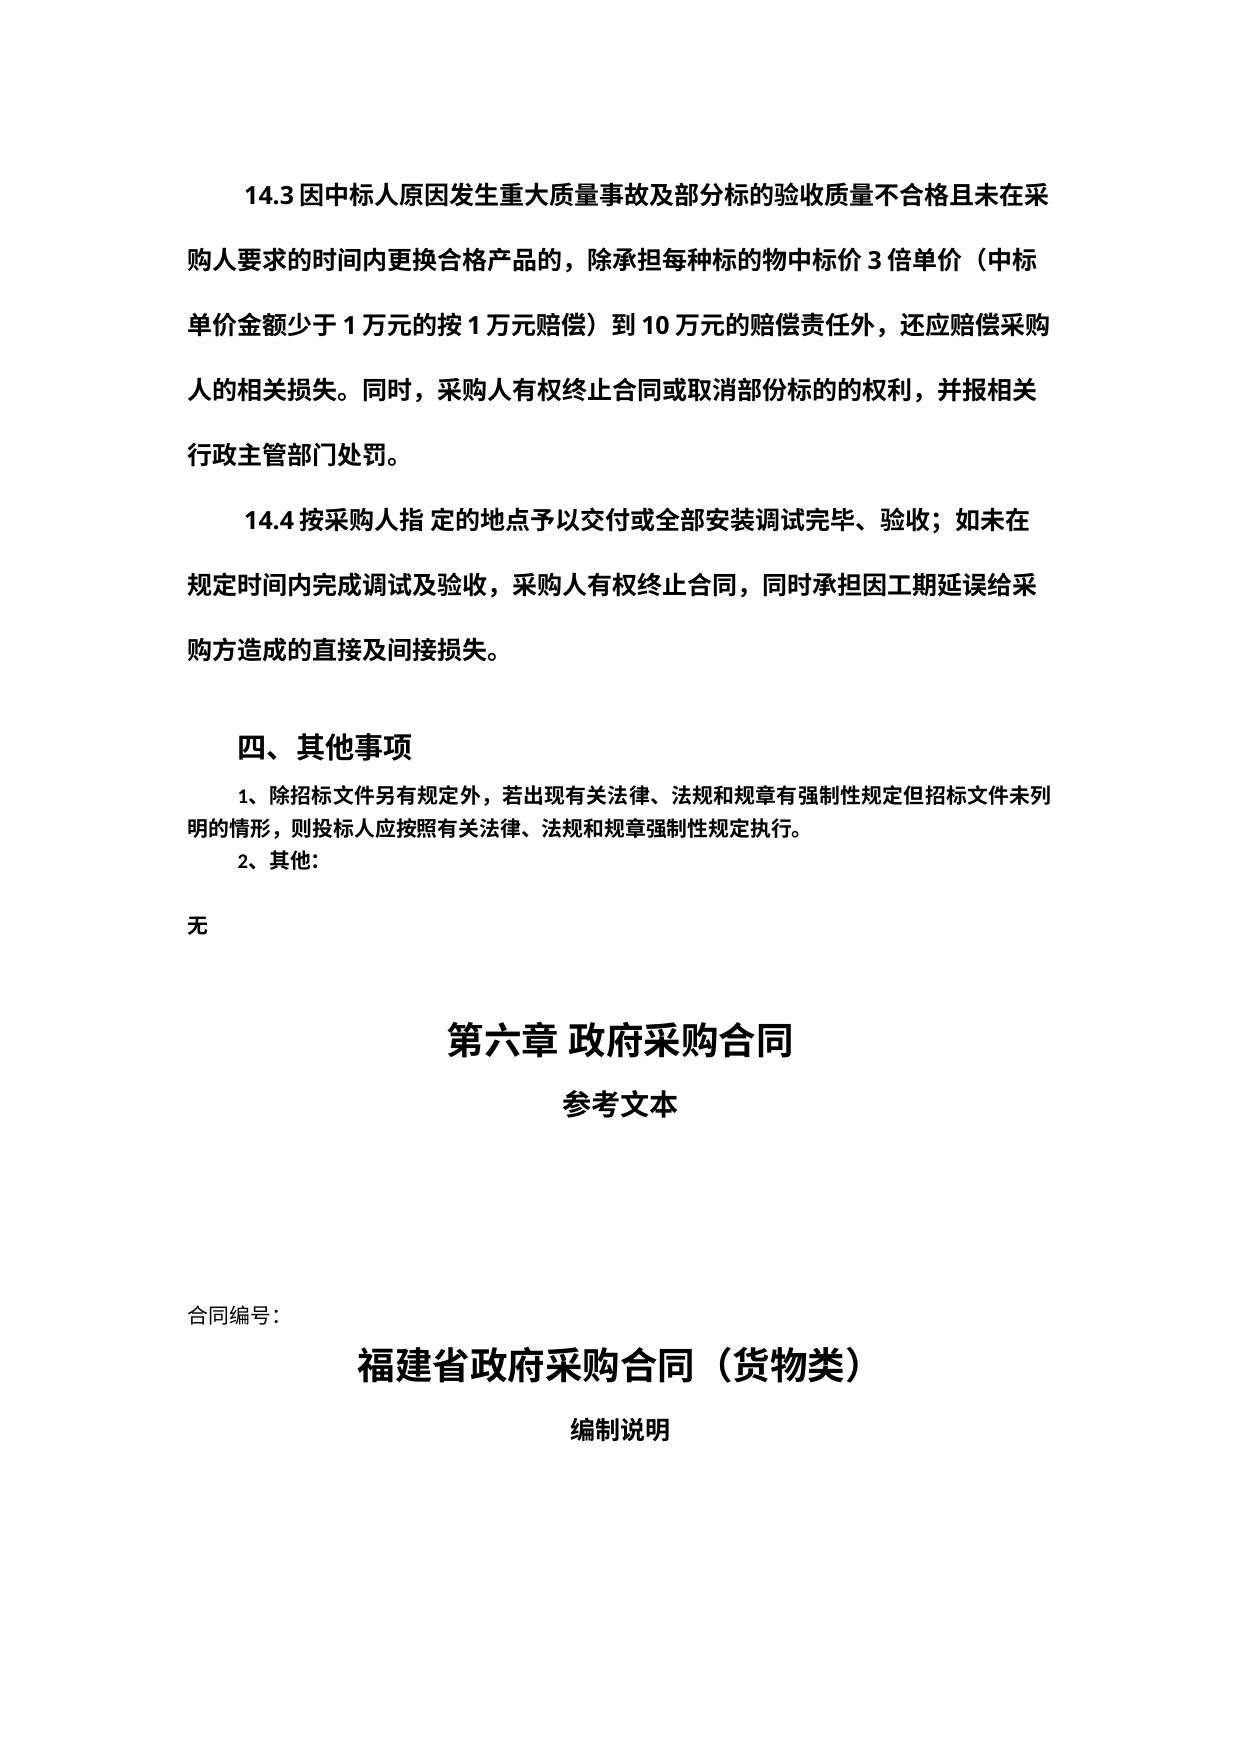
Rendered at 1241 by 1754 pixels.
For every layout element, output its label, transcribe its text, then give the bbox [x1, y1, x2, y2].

text 编制说明 [187, 1397, 1053, 1494]
text 参考文本 [187, 1072, 1053, 1137]
text 无 [187, 909, 1053, 942]
text 2、其他： [187, 844, 1053, 877]
text 1、除招标文件另有规定外，若出现有关法律、法规和规章有强制性规定但招标文件未列明的情形，则投标人应按照有关法律、法规和规章强制性规定执行。 [187, 779, 1053, 844]
text 14.3因中标人原因发生重大质量事故及部分标的验收质量不合格且未在采购人要求的时间内更换合格产品的，除承担每种标的物中标价3倍单价（中标单价金额少于1万元的按1万元赔偿）到10万元的赔偿责任外，还应赔偿采购人的相关损失。同时，采购人有权终止合同或取消部份标的的权利，并报相关行政主管部门处罚。 [187, 162, 1053, 487]
text 四、其他事项 [187, 714, 1053, 779]
text 第六章 政府采购合同 [187, 1007, 1053, 1072]
text 福建省政府采购合同（货物类） [187, 1332, 1053, 1397]
text 合同编号： [187, 1299, 1053, 1332]
text 14.4按采购人指 定的地点予以交付或全部安装调试完毕、验收；如未在规定时间内完成调试及验收，采购人有权终止合同，同时承担因工期延误给采购方造成的直接及间接损失。 [187, 487, 1053, 682]
